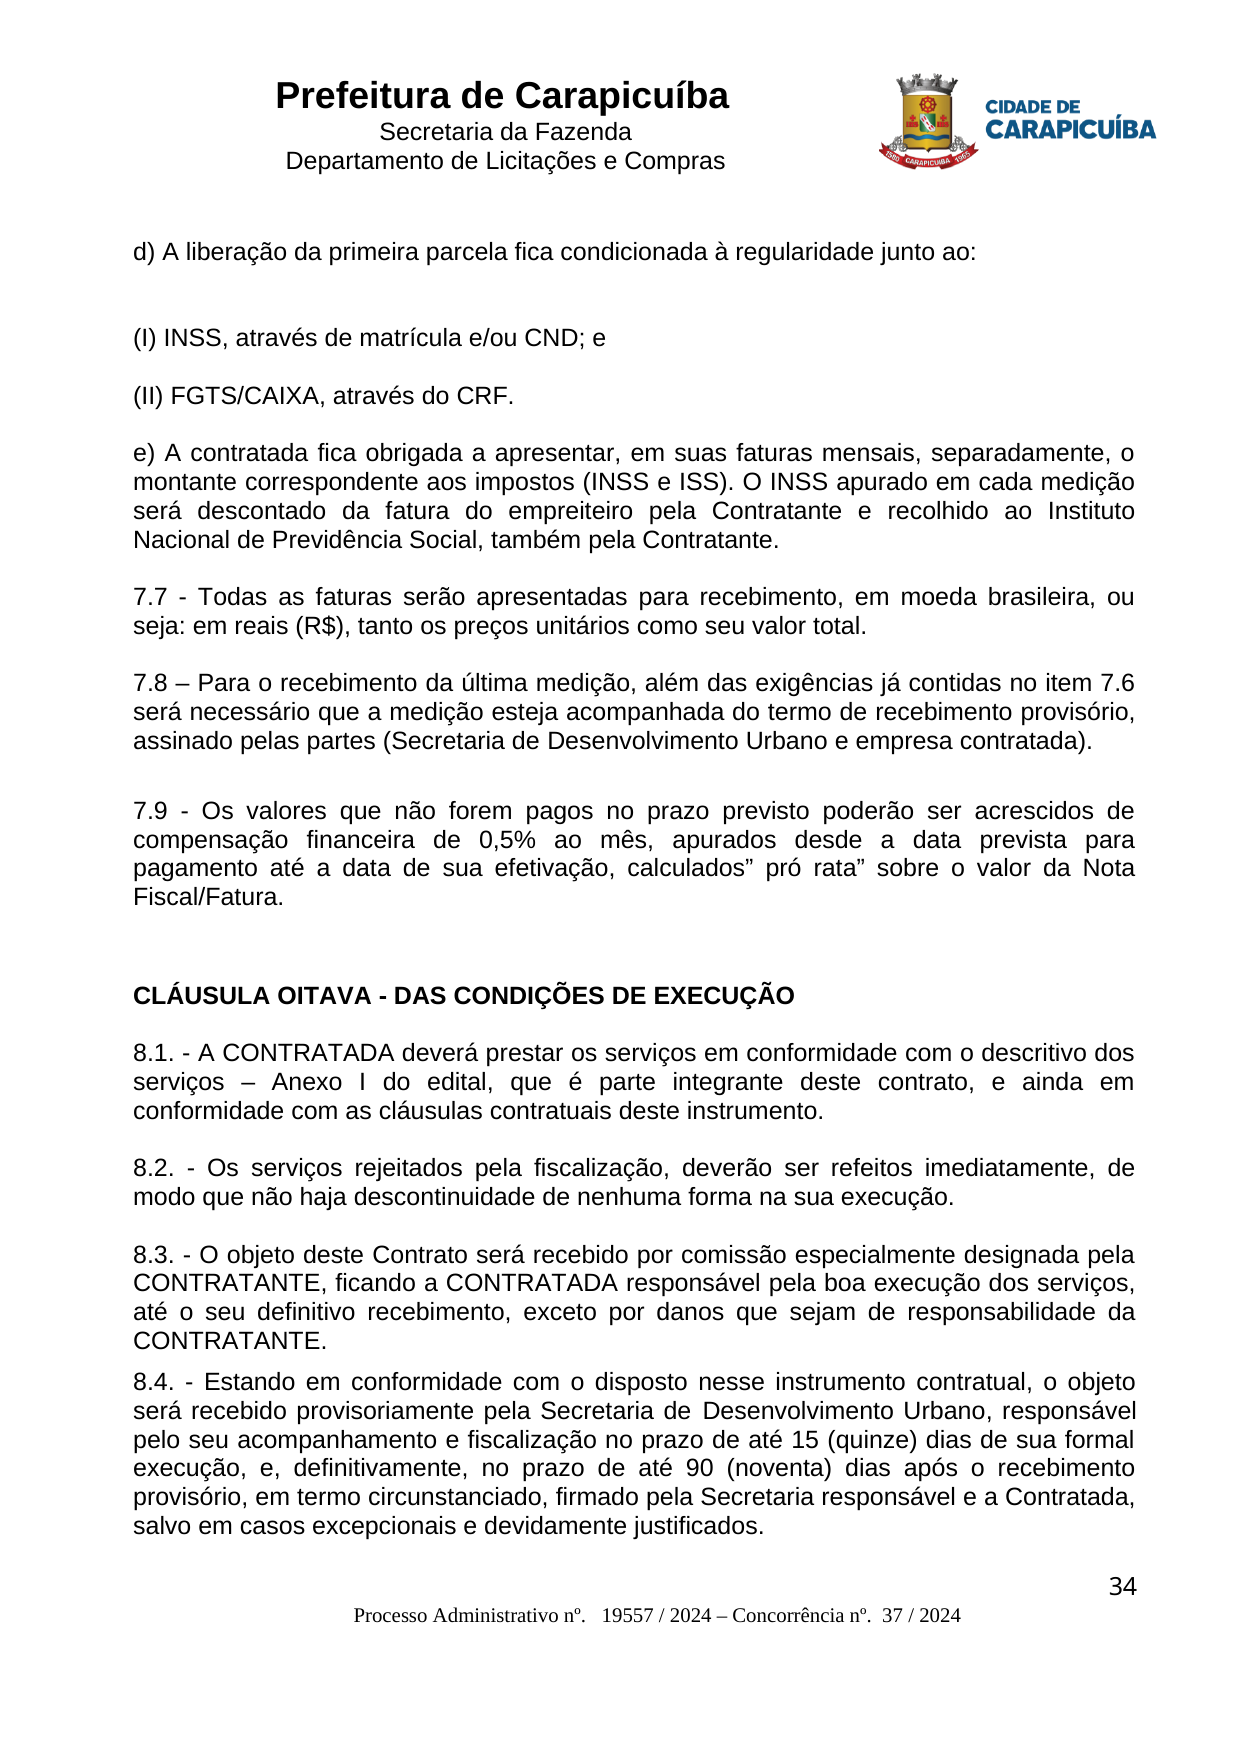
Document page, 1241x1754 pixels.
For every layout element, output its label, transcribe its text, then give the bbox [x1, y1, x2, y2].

text e) A contratada fica obrigada a apresentar, em suas faturas mensais, separadamente, o montante correspondente aos impostos (INSS e ISS). O INSS apurado em cada medição será descontado da fatura do empreiteiro pela Contratante e recolhido ao Instituto Nacional de Previdência Social, também pela Contratante. [133, 438, 1137, 553]
text 7.7 - Todas as faturas serão apresentadas para recebimento, em moeda brasileira, ou seja: em reais (R$), tanto os preços unitários como seu valor total. [133, 582, 1137, 640]
text (I) INSS, através de matrícula e/ou CND; e [133, 323, 1137, 352]
text 8.2. - Os serviços rejeitados pela fiscalização, deverão ser refeitos imediatamente, de modo que não haja descontinuidade de nenhuma forma na sua execução. [133, 1153, 1137, 1211]
text 7.9 - Os valores que não forem pagos no prazo previsto poderão ser acrescidos de compensação financeira de 0,5% ao mês, apurados desde a data prevista para pagamento até a data de sua efetivação, calculados” pró rata” sobre o valor da Nota Fiscal/Fatura. [133, 796, 1137, 911]
text 8.1. - A CONTRATADA deverá prestar os serviços em conformidade com o descritivo dos serviços – Anexo I do edital, que é parte integrante deste contrato, e ainda em conformidade com as cláusulas contratuais deste instrumento. [133, 1038, 1137, 1125]
text 8.4. - Estando em conformidade com o disposto nesse instrumento contratual, o objeto será recebido provisoriamente pela Secretaria de Desenvolvimento Urbano, responsável pelo seu acompanhamento e fiscalização no prazo de até 15 (quinze) dias de sua formal execução, e, definitivamente, no prazo de até 90 (noventa) dias após o recebimento provisório, em termo circunstanciado, firmado pela Secretaria responsável e a Contratada, salvo em casos excepcionais e devidamente justificados. [133, 1367, 1137, 1540]
text (II) FGTS/CAIXA, através do CRF. [133, 381, 1137, 410]
text CLÁUSULA OITAVA - DAS CONDIÇÕES DE EXECUÇÃO [133, 981, 1137, 1010]
picture [877, 65, 1159, 172]
text 7.8 – Para o recebimento da última medição, além das exigências já contidas no item 7.6 será necessário que a medição esteja acompanhada do termo de recebimento provisório, assinado pelas partes (Secretaria de Desenvolvimento Urbano e empresa contratada). [133, 668, 1137, 755]
text d) A liberação da primeira parcela fica condicionada à regularidade junto ao: [133, 237, 1137, 266]
text 8.3. - O objeto deste Contrato será recebido por comissão especialmente designada pela CONTRATANTE, ficando a CONTRATADA responsável pela boa execução dos serviços, até o seu definitivo recebimento, exceto por danos que sejam de responsabilidade da CONTRATANTE. [133, 1240, 1137, 1355]
